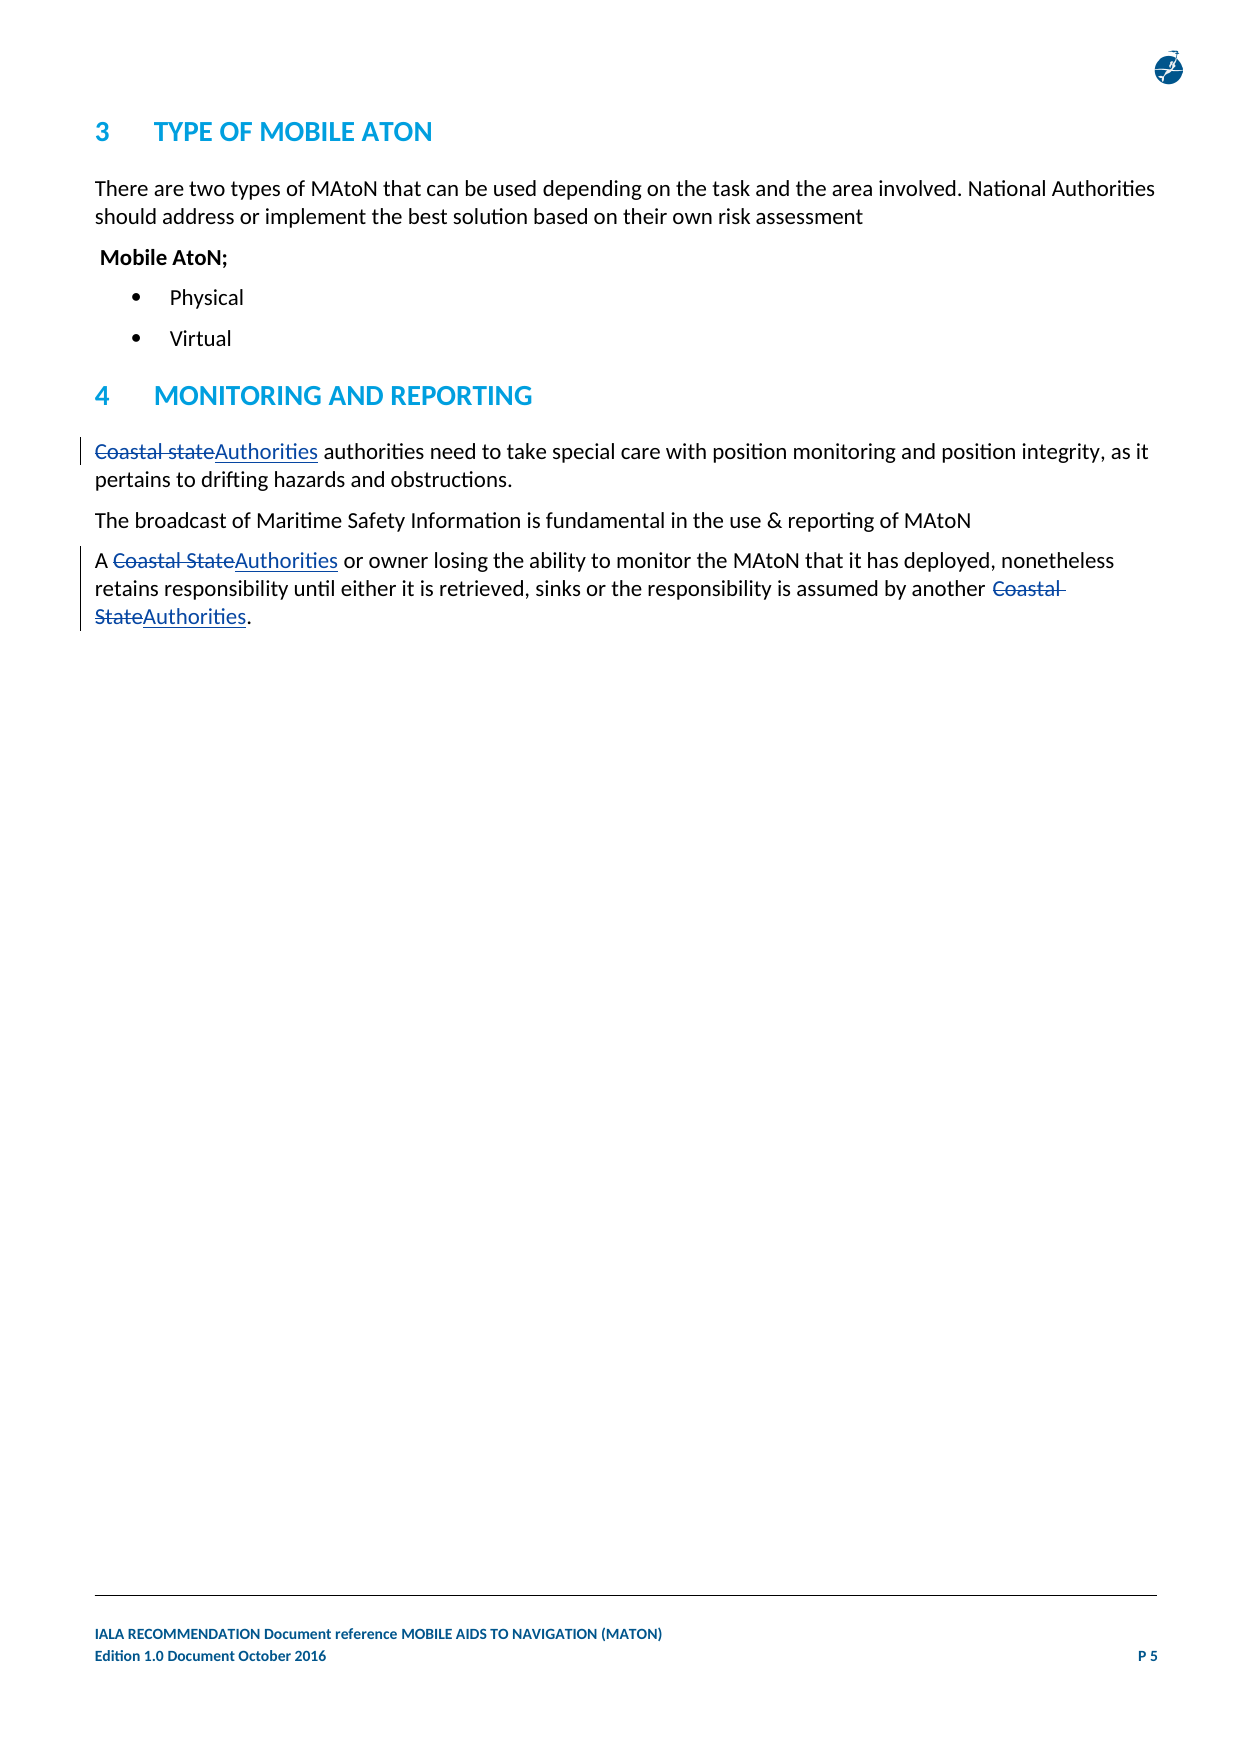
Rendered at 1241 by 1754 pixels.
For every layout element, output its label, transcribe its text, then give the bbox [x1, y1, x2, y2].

list Virtual [132, 324, 1157, 352]
text authorities need to take special care with position monitoring and position integrity, as it pertains to drifting hazards and obstructions. [94, 437, 1157, 493]
text Mobile AtoN; [94, 243, 1157, 271]
picture [1123, 0, 1241, 119]
list Physical [132, 283, 1157, 311]
text The broadcast of Maritime Safety Information is fundamental in the use & reporting of MAtoN [94, 506, 1157, 534]
subtitle Type of mobile aton [94, 113, 1157, 149]
subtitle Monitoring and reporting [94, 377, 1157, 412]
text A or owner losing the ability to monitor the MAtoN that it has deployed, nonetheless retains responsibility until either it is retrieved, sinks or the responsibility is assumed by another . [94, 546, 1157, 631]
text There are two types of MAtoN that can be used depending on the task and the area involved. National Authorities should address or implement the best solution based on their own risk assessment [94, 174, 1157, 230]
